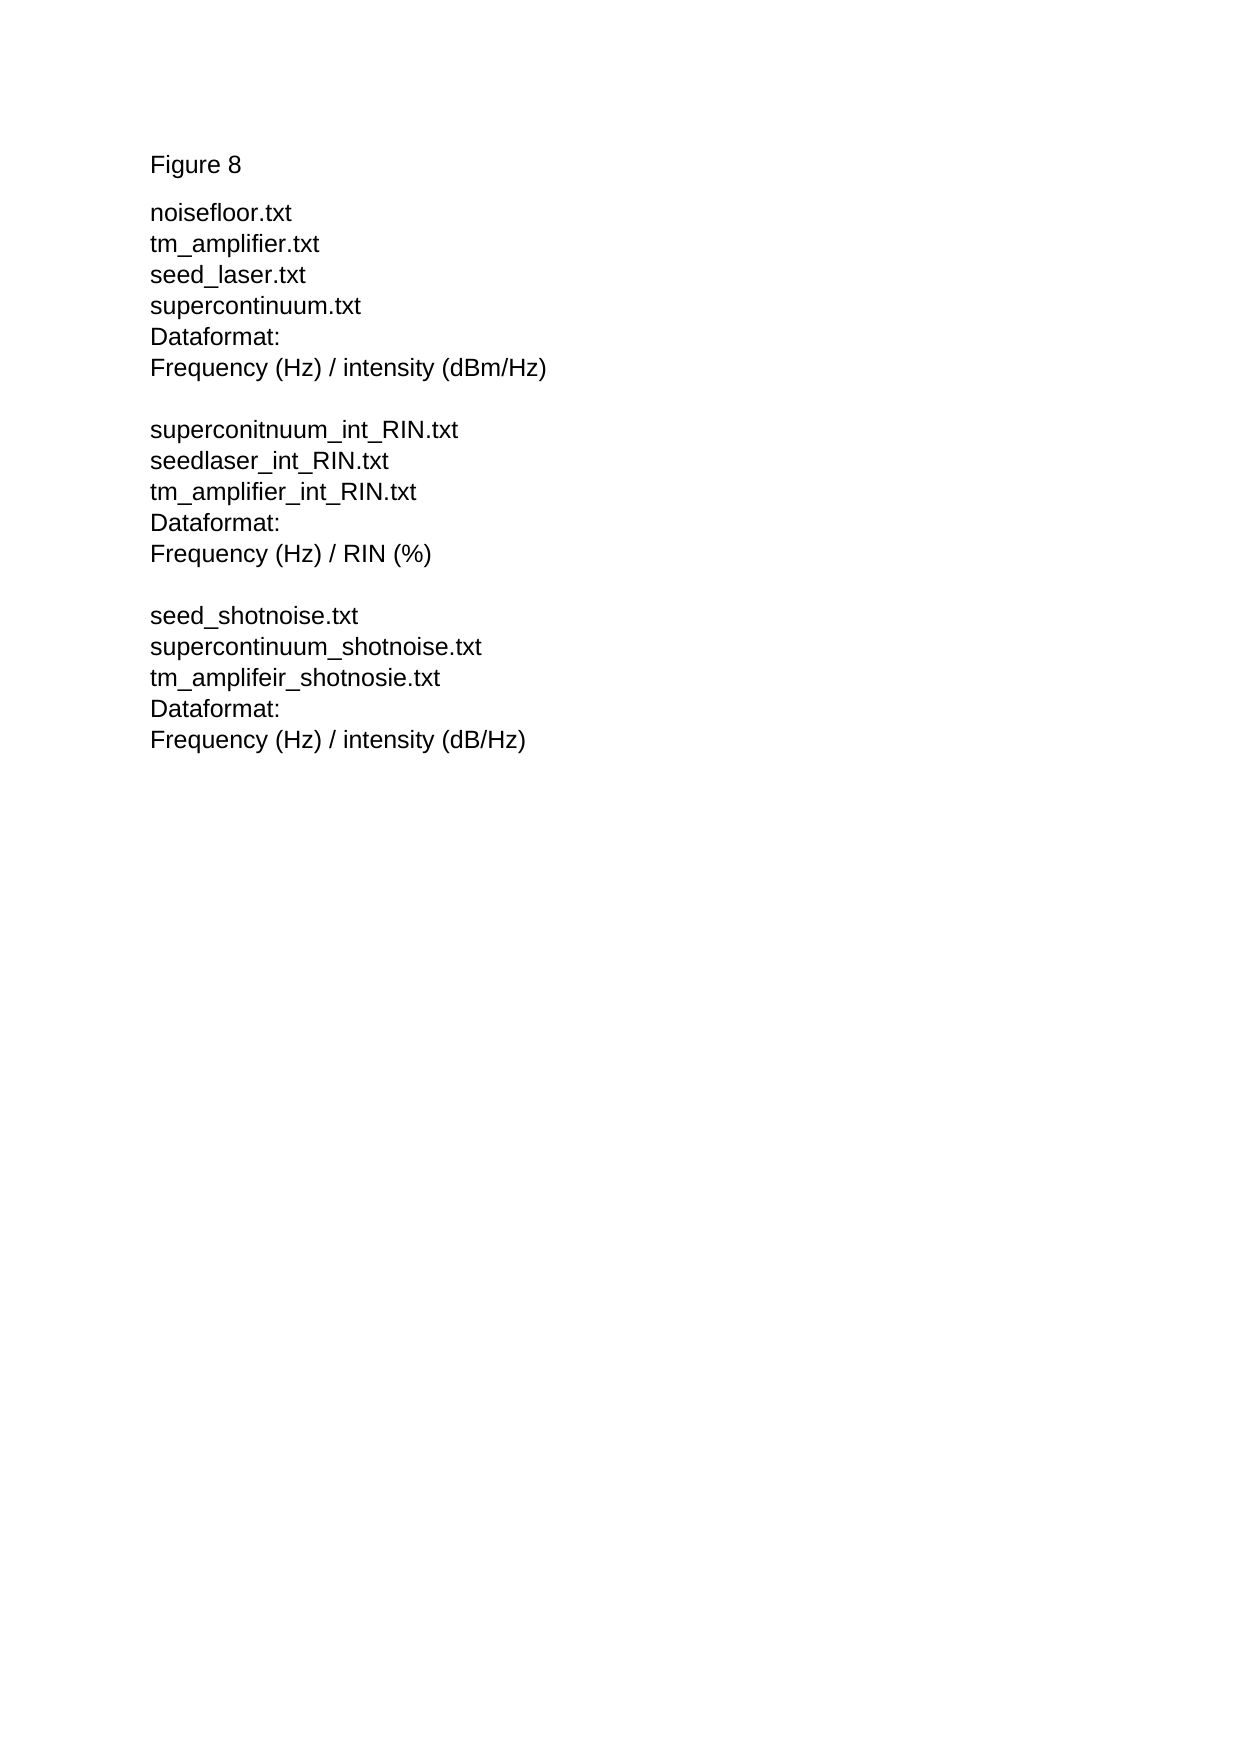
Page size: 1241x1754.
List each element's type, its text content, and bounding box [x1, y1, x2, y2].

text noisefloor.txt [150, 198, 1090, 226]
text seedlaser_int_RIN.txt [150, 446, 1090, 475]
text superconitnuum_int_RIN.txt [150, 415, 1090, 444]
text tm_amplifier.txt [150, 229, 1090, 257]
text Frequency (Hz) / intensity (dBm/Hz) [150, 353, 1090, 382]
text Dataformat: [150, 694, 1090, 723]
text seed_shotnoise.txt [150, 601, 1090, 630]
text seed_laser.txt [150, 260, 1090, 288]
text Dataformat: [150, 508, 1090, 537]
text Figure 8 [150, 150, 1090, 179]
text Frequency (Hz) / intensity (dB/Hz) [150, 725, 1090, 754]
text Dataformat: [150, 322, 1090, 351]
text supercontinuum_shotnoise.txt [150, 632, 1090, 661]
text tm_amplifier_int_RIN.txt [150, 477, 1090, 506]
text tm_amplifeir_shotnosie.txt [150, 663, 1090, 692]
text Frequency (Hz) / RIN (%) [150, 539, 1090, 568]
text supercontinuum.txt [150, 291, 1090, 319]
